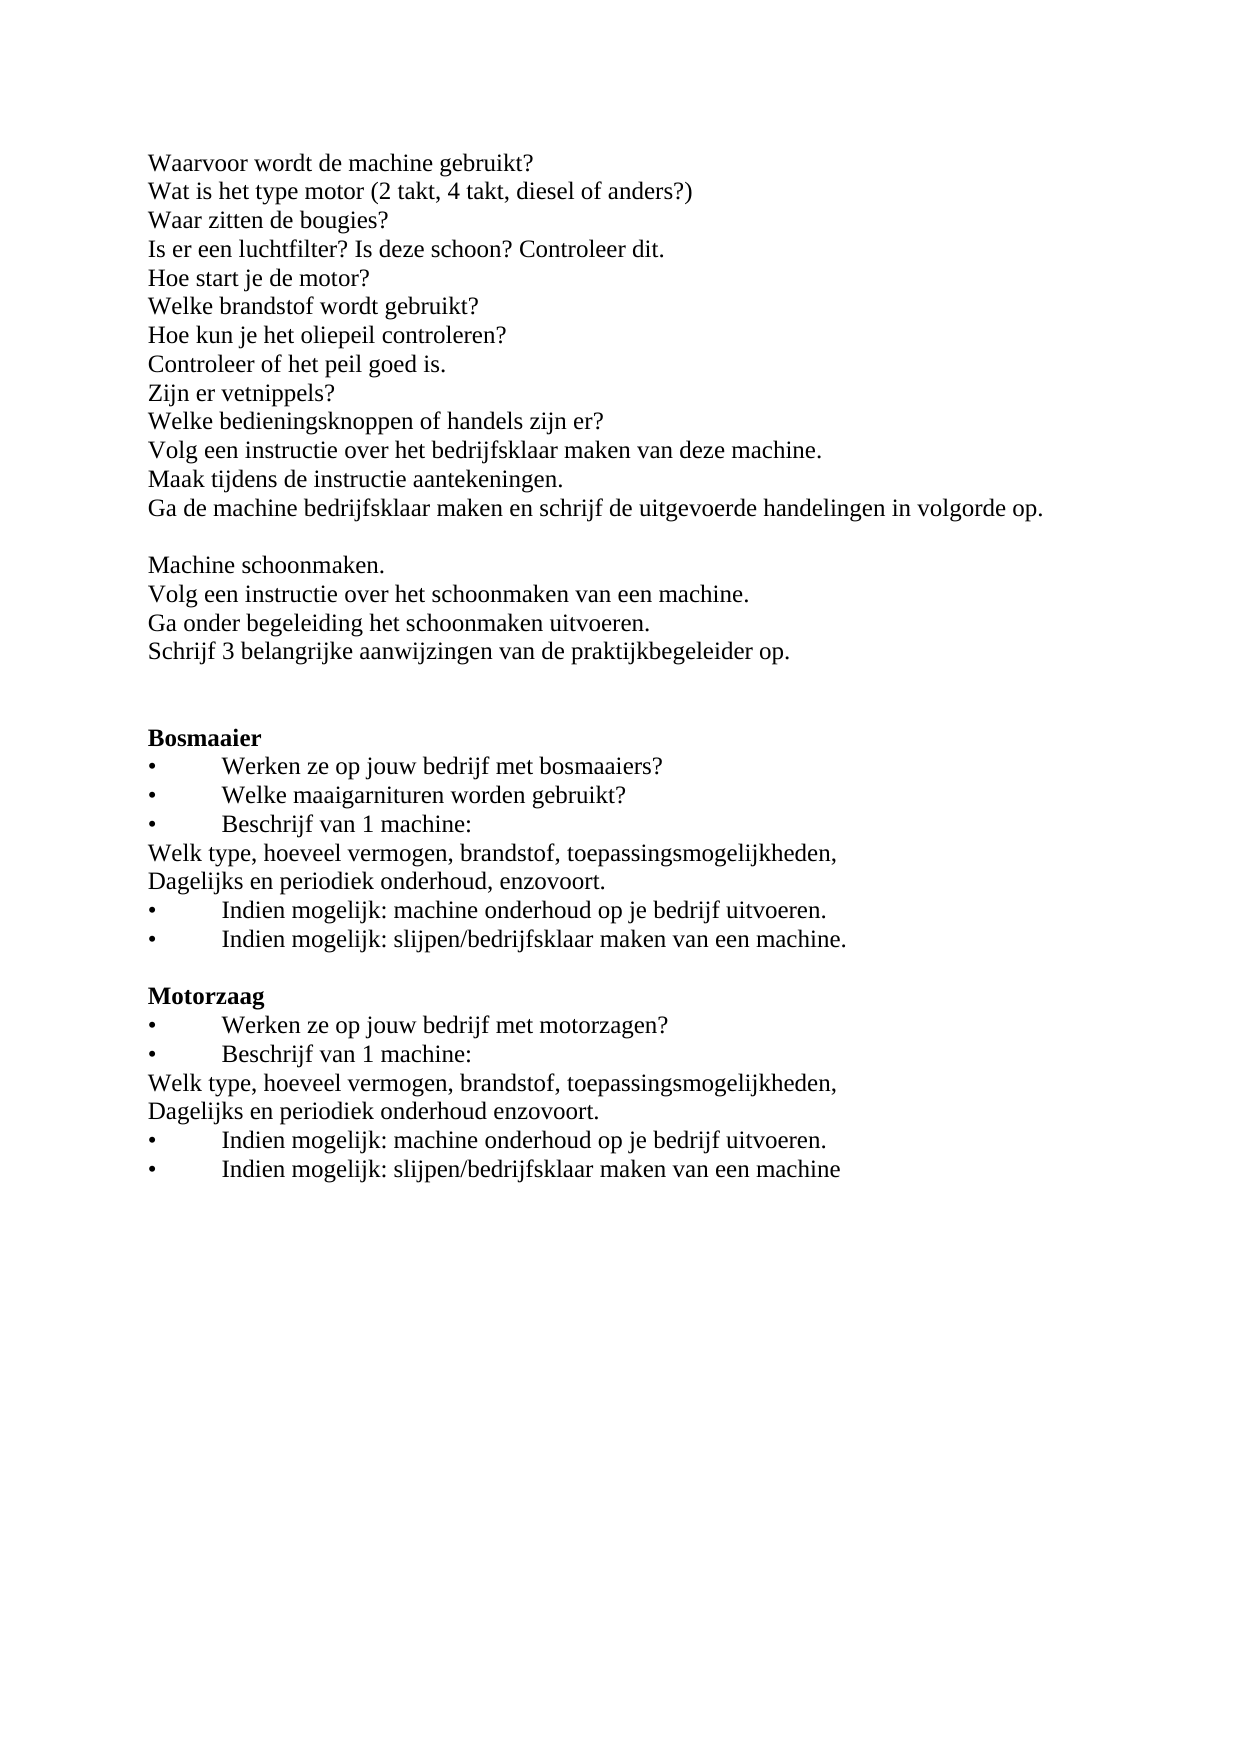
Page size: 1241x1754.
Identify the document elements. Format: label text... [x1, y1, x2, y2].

text Ga onder begeleiding het schoonmaken uitvoeren. [148, 608, 1093, 636]
text • Indien mogelijk: machine onderhoud op je bedrijf uitvoeren. [148, 1125, 1093, 1154]
text Welke bedieningsknoppen of handels zijn er? [148, 406, 1093, 435]
text Hoe start je de motor? [148, 263, 1093, 291]
text Ga de machine bedrijfsklaar maken en schrijf de uitgevoerde handelingen in volgorde op. [148, 493, 1093, 521]
text • Indien mogelijk: machine onderhoud op je bedrijf uitvoeren. [148, 895, 1093, 924]
text Bosmaaier [148, 723, 1093, 751]
text Zijn er vetnippels? [148, 378, 1093, 406]
text Maak tijdens de instructie aantekeningen. [148, 464, 1093, 493]
text • Werken ze op jouw bedrijf met bosmaaiers? [148, 751, 1093, 780]
text Waarvoor wordt de machine gebruikt? [148, 148, 1093, 176]
text Welk type, hoeveel vermogen, brandstof, toepassingsmogelijkheden, [148, 1068, 1093, 1096]
text Volg een instructie over het bedrijfsklaar maken van deze machine. [148, 435, 1093, 464]
text • Indien mogelijk: slijpen/bedrijfsklaar maken van een machine [148, 1154, 1093, 1183]
text • Indien mogelijk: slijpen/bedrijfsklaar maken van een machine. [148, 924, 1093, 953]
text Is er een luchtfilter? Is deze schoon? Controleer dit. [148, 234, 1093, 263]
text • Welke maaigarnituren worden gebruikt? [148, 780, 1093, 809]
text Hoe kun je het oliepeil controleren? [148, 320, 1093, 349]
text • Werken ze op jouw bedrijf met motorzagen? [148, 1010, 1093, 1039]
text Waar zitten de bougies? [148, 205, 1093, 234]
text • Beschrijf van 1 machine: [148, 809, 1093, 838]
text Welk type, hoeveel vermogen, brandstof, toepassingsmogelijkheden, [148, 838, 1093, 866]
text Dagelijks en periodiek onderhoud, enzovoort. [148, 866, 1093, 895]
text Machine schoonmaken. [148, 550, 1093, 579]
text Wat is het type motor (2 takt, 4 takt, diesel of anders?) [148, 176, 1093, 205]
text • Beschrijf van 1 machine: [148, 1039, 1093, 1068]
text Motorzaag [148, 981, 1093, 1010]
text Schrijf 3 belangrijke aanwijzingen van de praktijkbegeleider op. [148, 636, 1093, 665]
text Dagelijks en periodiek onderhoud enzovoort. [148, 1096, 1093, 1125]
text Welke brandstof wordt gebruikt? [148, 291, 1093, 320]
text Controleer of het peil goed is. [148, 349, 1093, 378]
text Volg een instructie over het schoonmaken van een machine. [148, 579, 1093, 608]
